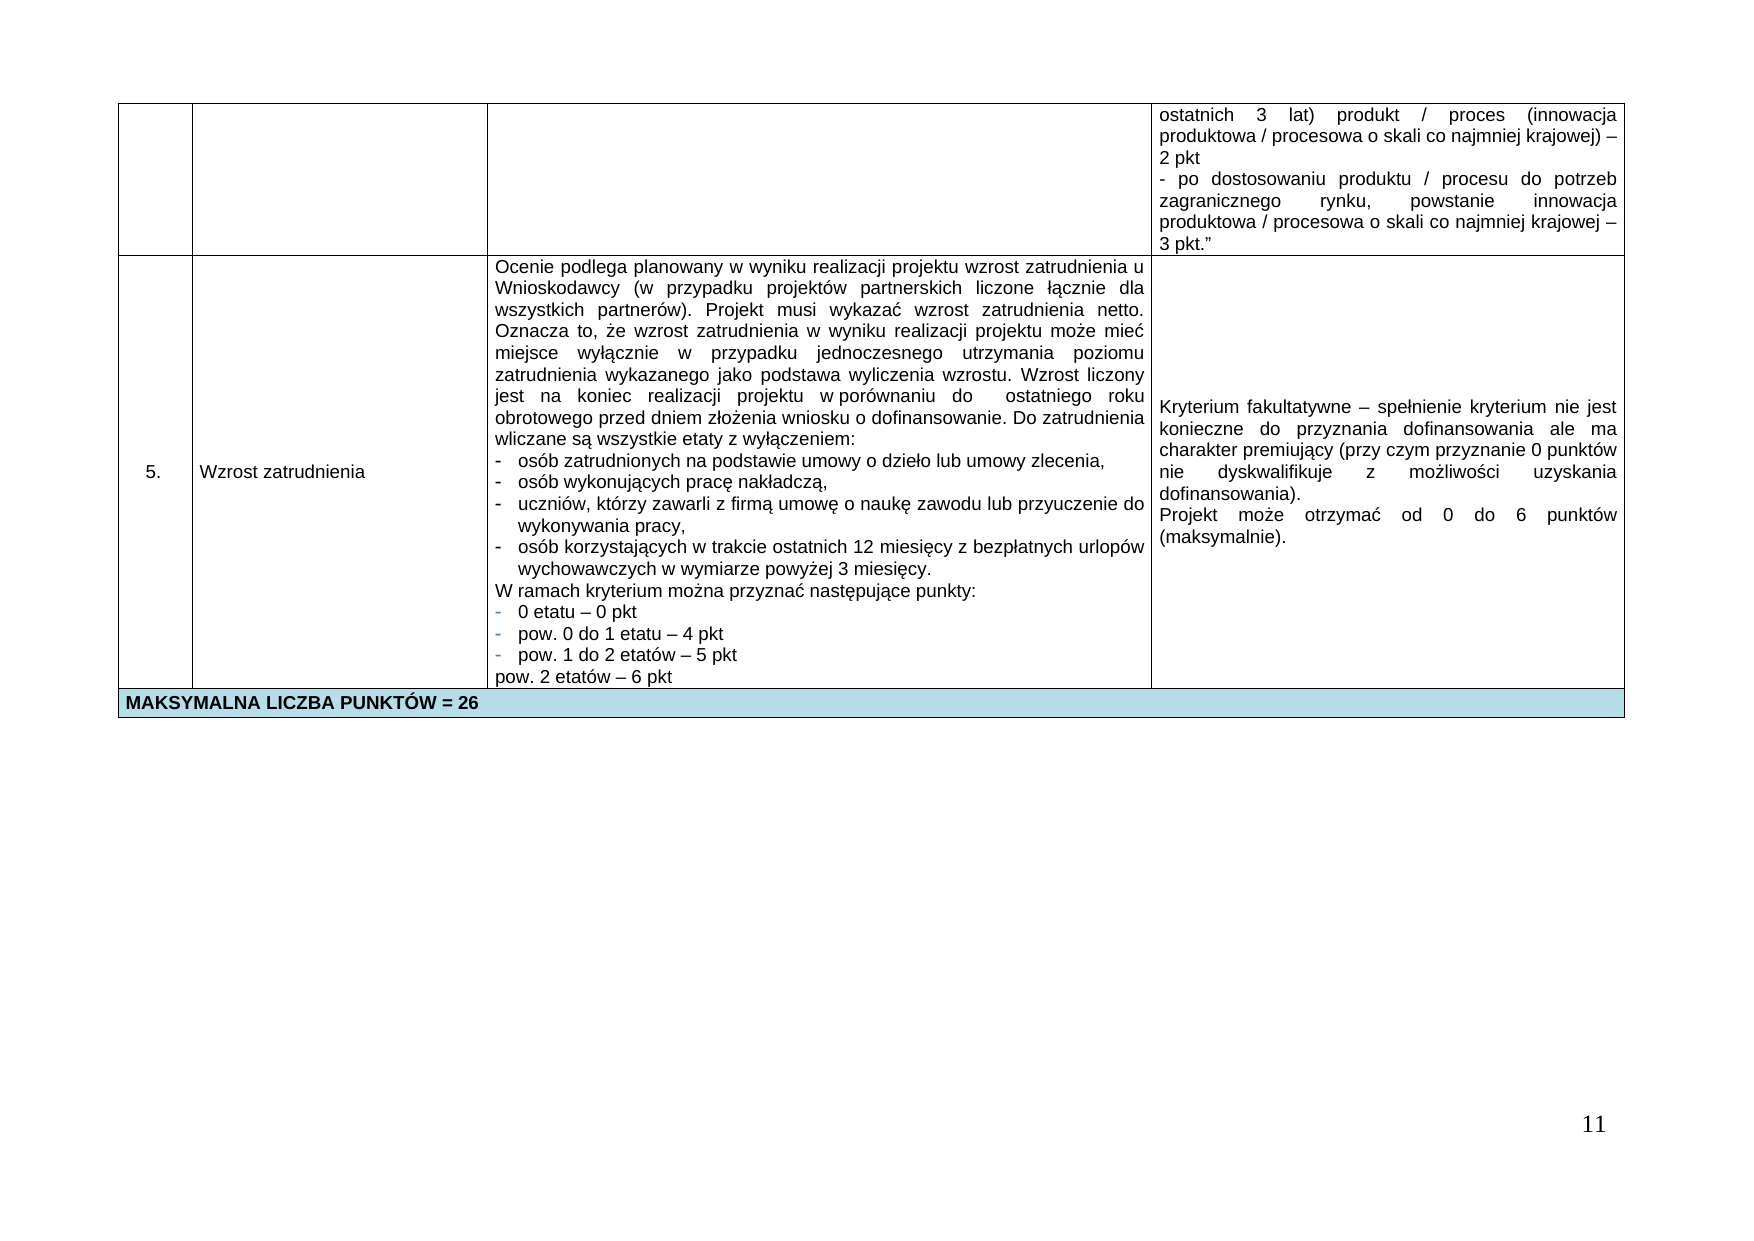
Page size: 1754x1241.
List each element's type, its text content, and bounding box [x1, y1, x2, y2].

table_cell Ocenie podlega planowany w wyniku realizacji projektu wzrost zatrudnienia u Wnioskodawcy (w przypadku projektów partnerskich liczone łącznie dla wszystkich partnerów). Projekt musi wykazać wzrost zatrudnienia netto. Oznacza to, że wzrost zatrudnienia w wyniku realizacji projektu może mieć miejsce wyłącznie w przypadku jednoczesnego utrzymania poziomu zatrudnienia wykazanego jako podstawa wyliczenia wzrostu. Wzrost liczony jest na koniec realizacji projektu w porównaniu do ostatniego roku obrotowego przed dniem złożenia wniosku o dofinansowanie. Do zatrudnienia wliczane są wszystkie etaty z wyłączeniem: osób zatrudnionych na podstawie umowy o dzieło lub umowy zlecenia, osób wykonujących pracę nakładczą, uczniów, którzy zawarli z firmą umowę o naukę zawodu lub przyuczenie do wykonywania pracy, osób korzystających w trakcie ostatnich 12 miesięcy z bezpłatnych urlopów wychowawczych w wymiarze powyżej 3 miesięcy. W ramach kryterium można przyznać następujące punkty: 0 etatu – 0 pkt pow. 0 do 1 etatu – 4 pkt pow. 1 do 2 etatów – 5 pkt pow. 2 etatów – 6 pkt [488, 256, 1151, 687]
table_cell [193, 104, 487, 254]
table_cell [488, 104, 1151, 254]
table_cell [1152, 104, 1624, 254]
table_cell Wzrost zatrudnienia [193, 256, 487, 687]
table_cell 4. [119, 104, 192, 254]
table_cell 5. [119, 256, 192, 687]
table_cell MAKSYMALNA LICZBA PUNKTÓW = 26 [119, 689, 1624, 717]
table_cell Kryterium fakultatywne – spełnienie kryterium nie jest konieczne do przyznania dofinansowania ale ma charakter premiujący (przy czym przyznanie 0 punktów nie dyskwalifikuje z możliwości uzyskania dofinansowania). Projekt może otrzymać od 0 do 6 punktów (maksymalnie). [1152, 256, 1624, 687]
